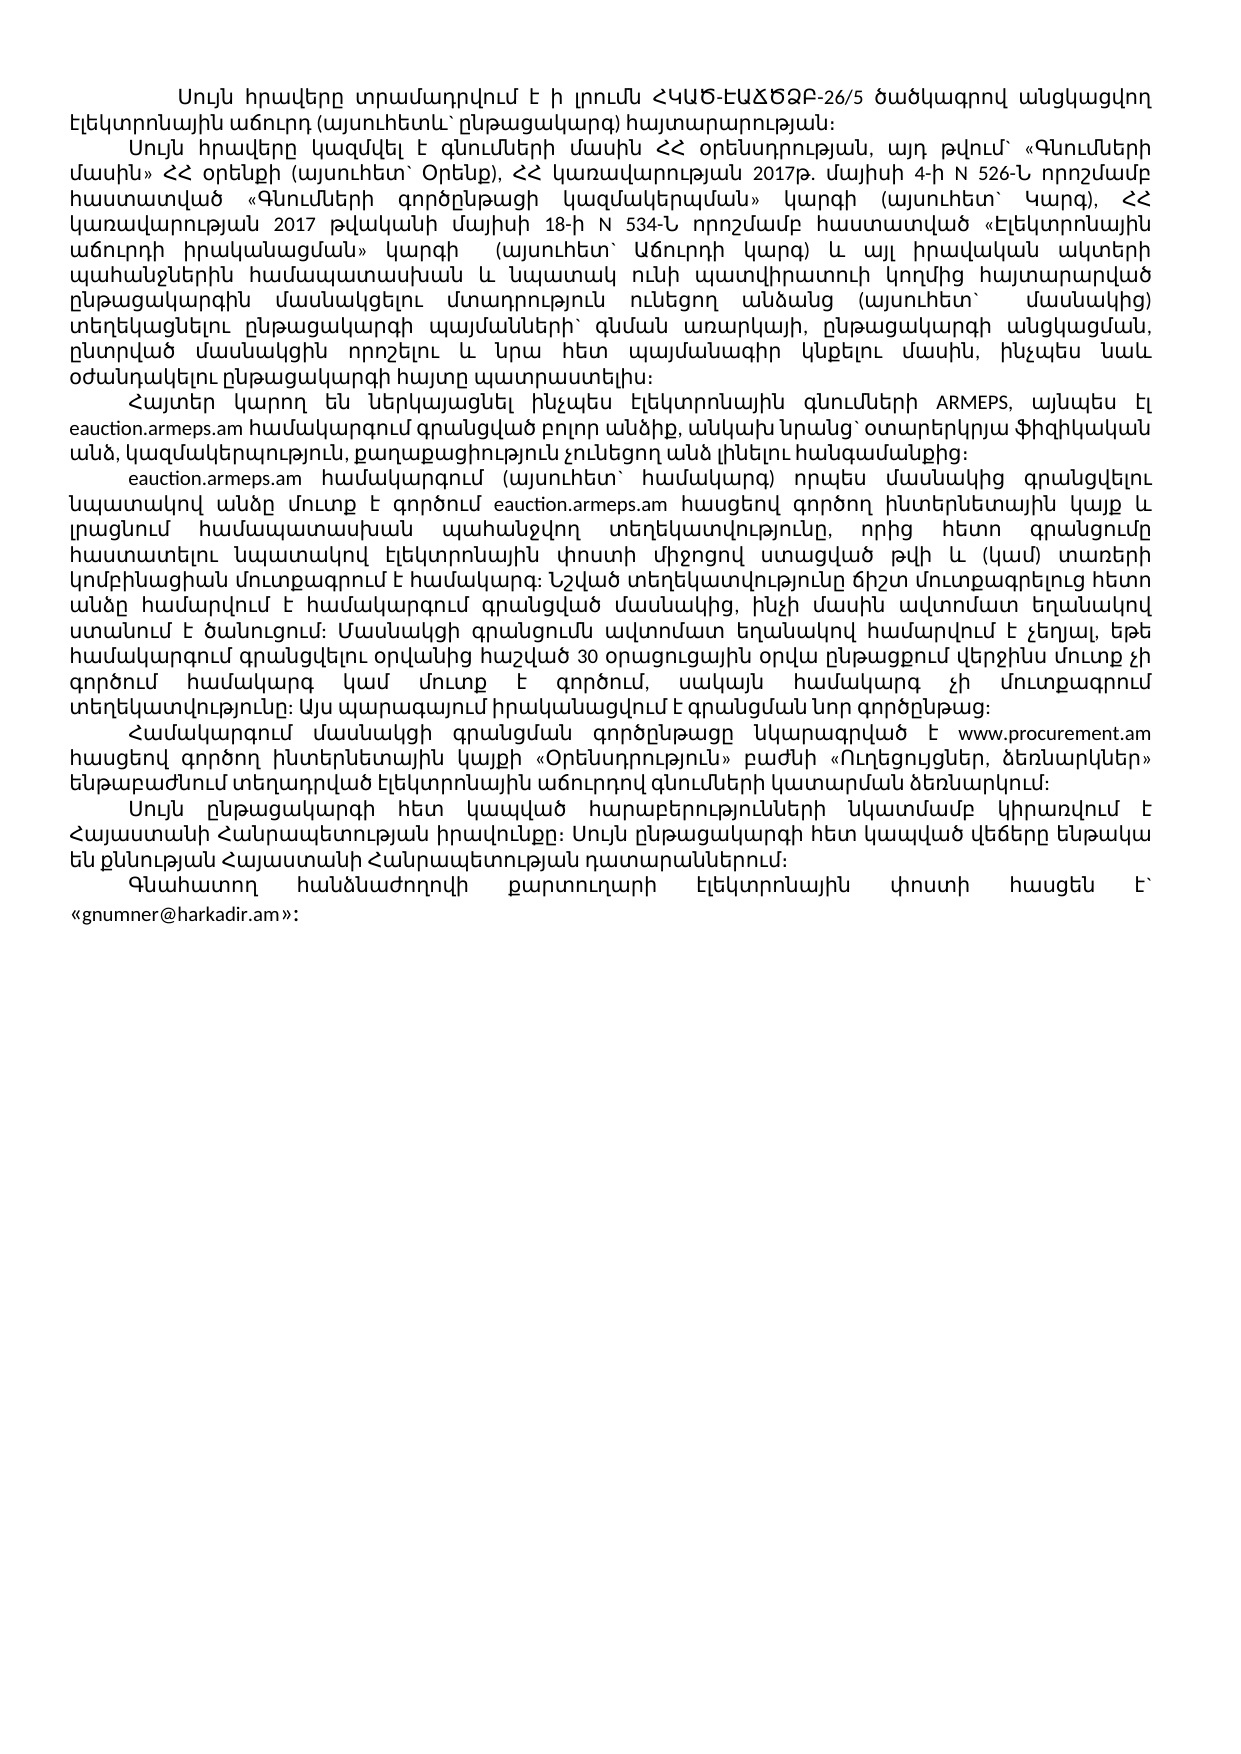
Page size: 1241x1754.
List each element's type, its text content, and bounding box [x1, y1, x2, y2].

text eauction.armeps.am համակարգում (այսուհետ` համակարգ) որպես մասնակից գրանցվելու նպատակով անձը մուտք է գործում eauction.armeps.am հասցեով գործող ինտերնետային կայք և լրացնում համապատասխան պահանջվող տեղեկատվությունը, որից հետո գրանցումը հաստատելու նպատակով էլեկտրոնային փոստի միջոցով ստացված թվի և (կամ) տառերի կոմբինացիան մուտքագրում է համակարգ: Նշված տեղեկատվությունը ճիշտ մուտքագրելուց հետո անձը համարվում է համակարգում գրանցված մասնակից, ինչի մասին ավտոմատ եղանակով ստանում է ծանուցում: Մասնակցի գրանցումն ավտոմատ եղանակով համարվում է չեղյալ, եթե համակարգում գրանցվելու օրվանից հաշված 30 օրացուցային օրվա ընթացքում վերջինս մուտք չի գործում համակարգ կամ մուտք է գործում, սակայն համակարգ չի մուտքագրում տեղեկատվությունը: Այս պարագայում իրականացվում է գրանցման նոր գործընթաց: [69, 466, 1152, 720]
text Համակարգում մասնակցի գրանցման գործընթացը նկարագրված է www.procurement.am հասցեով գործող ինտերնետային կայքի «Օրենսդրություն» բաժնի «Ուղեցույցներ, ձեռնարկներ» ենթաբաժնում տեղադրված էլեկտրոնային աճուրդով գնումների կատարման ձեռնարկում: [69, 720, 1152, 796]
text Հայտեր կարող են ներկայացնել ինչպես էլեկտրոնային գնումների ARMEPS, այնպես էլ eauction.armeps.am համակարգում գրանցված բոլոր անձիք, անկախ նրանց` օտարերկրյա ֆիզիկական անձ, կազմակերպություն, քաղաքացիություն չունեցող անձ լինելու հանգամանքից։ [69, 389, 1152, 466]
text Սույն հրավերը տրամադրվում է ի լրումն ՀԿԱԾ-ԷԱՃԾՁԲ-26/5 ծածկագրով անցկացվող էլեկտրոնային աճուրդ (այսուհետև` ընթացակարգ) հայտարարության։ [69, 84, 1152, 135]
text Գնահատող հանձնաժողովի քարտուղարի էլեկտրոնային փոստի հասցեն է` «gnumner@harkadir.am»: [69, 872, 1152, 928]
text Սույն ընթացակարգի հետ կապված հարաբերությունների նկատմամբ կիրառվում է Հայաստանի Հանրապետության իրավունքը։ Սույն ընթացակարգի հետ կապված վեճերը ենթակա են քննության Հայաստանի Հանրապետության դատարաններում։ [69, 796, 1152, 872]
text Սույն հրավերը կազմվել է գնումների մասին ՀՀ օրենսդրության, այդ թվում` «Գնումների մասին» ՀՀ օրենքի (այսուհետ` Օրենք), ՀՀ կառավարության 2017թ. մայիսի 4-ի N 526-Ն որոշմամբ հաստատված «Գնումների գործընթացի կազմակերպման» կարգի (այսուհետ` Կարգ), ՀՀ կառավարության 2017 թվականի մայիսի 18-ի N 534-Ն որոշմամբ հաստատված «Էլեկտրոնային աճուրդի իրականացման» կարգի (այսուհետ` Աճուրդի կարգ) և այլ իրավական ակտերի պահանջներին համապատասխան և նպատակ ունի պատվիրատուի կողմից հայտարարված ընթացակարգին մասնակցելու մտադրություն ունեցող անձանց (այսուհետ` մասնակից) տեղեկացնելու ընթացակարգի պայմանների` գնման առարկայի, ընթացակարգի անցկացման, ընտրված մասնակցին որոշելու և նրա հետ պայմանագիր կնքելու մասին, ինչպես նաև օժանդակելու ընթացակարգի հայտը պատրաստելիս։ [69, 135, 1152, 389]
